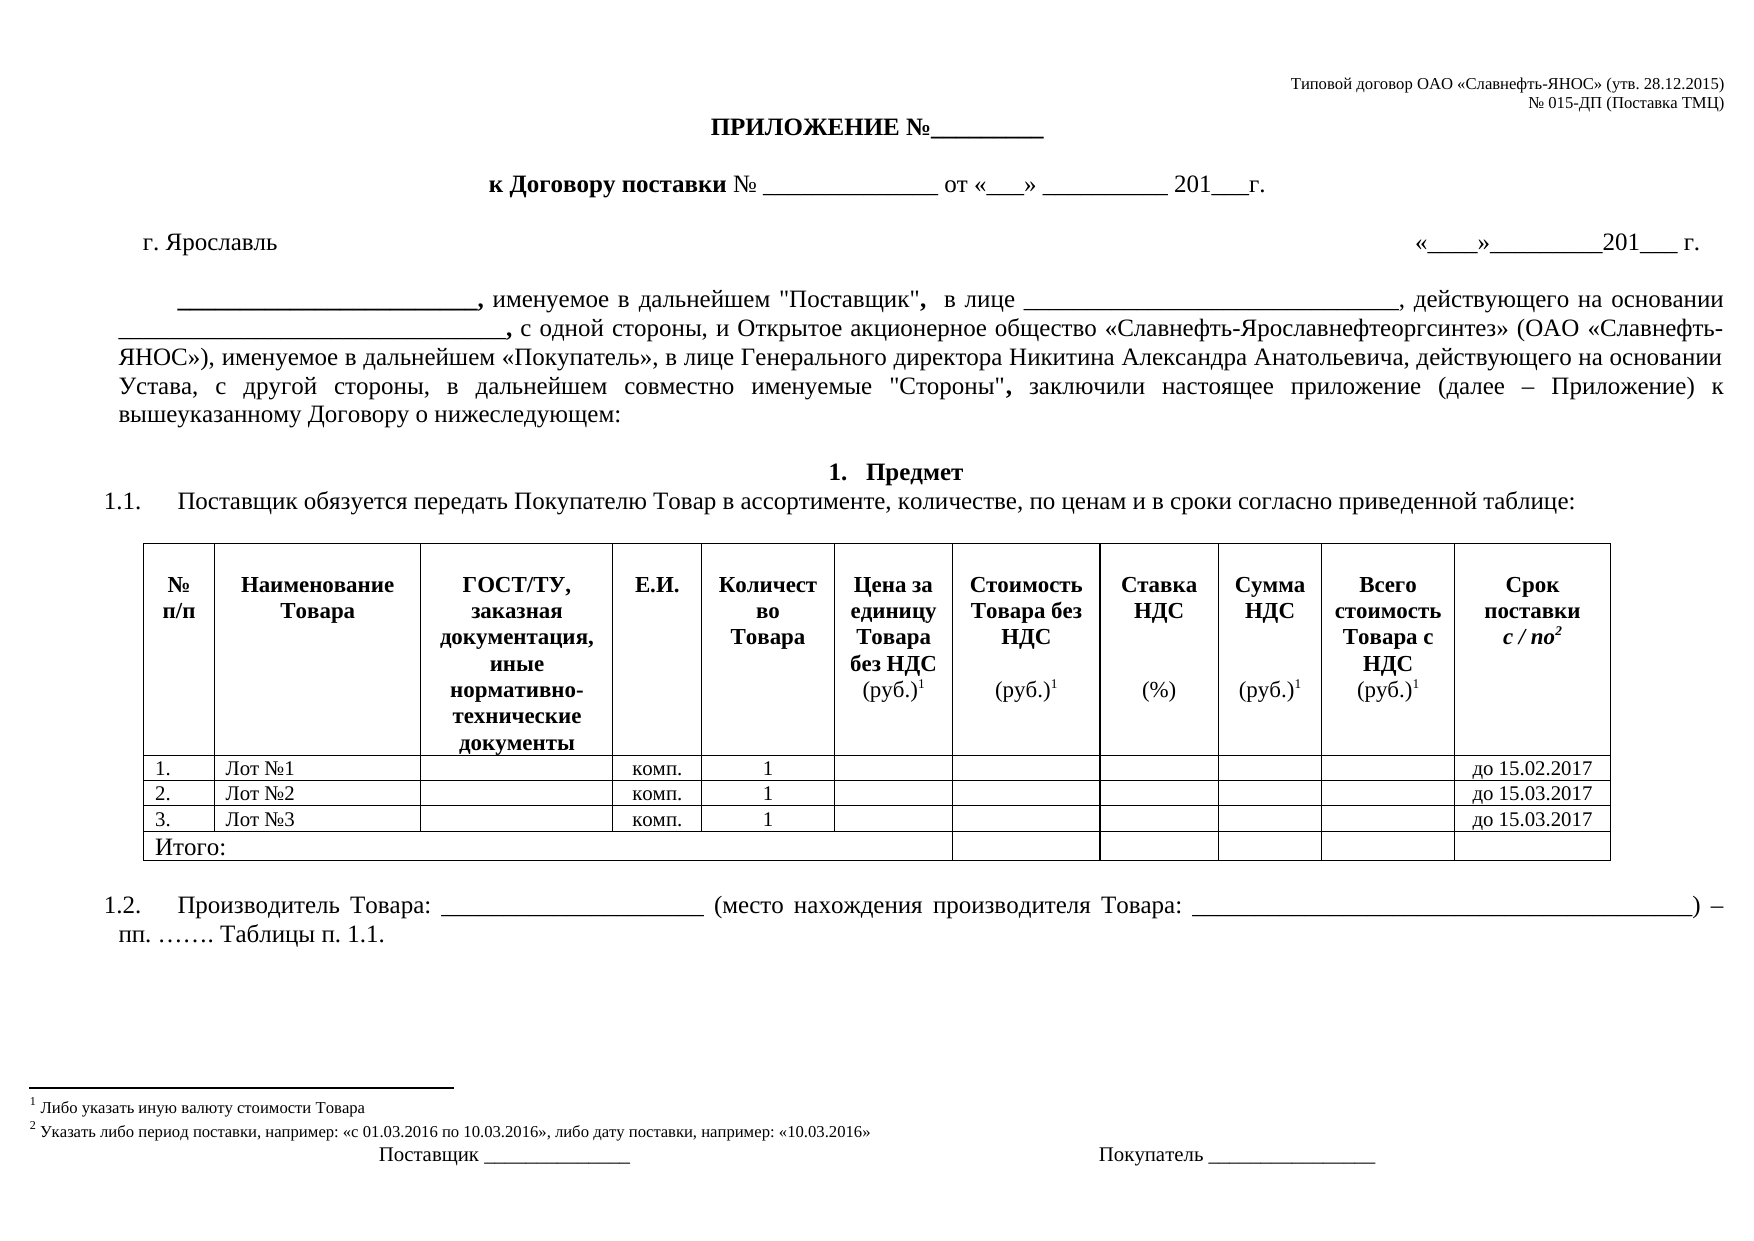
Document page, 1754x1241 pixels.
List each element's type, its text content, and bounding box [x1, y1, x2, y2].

table_header Е.И. [613, 544, 701, 755]
table_header Стоимость Товара без НДС (руб.)1 [953, 544, 1099, 755]
table_header Всего стоимость Товара с НДС (руб.)1 [1322, 544, 1454, 755]
list Предмет [67, 457, 1724, 486]
table_cell [1219, 832, 1321, 860]
table_cell [835, 781, 952, 805]
table_cell до 15.03.2017 [1455, 781, 1610, 805]
table_cell [1322, 806, 1454, 831]
text к Договору поставки № ______________ от «___» __________ 201___г. [29, 169, 1724, 198]
table_cell [1219, 756, 1321, 780]
table_cell [835, 756, 952, 780]
table_cell [1455, 832, 1610, 860]
table_cell Итого: [144, 832, 952, 860]
table_cell 1 [702, 806, 834, 831]
table_header Наименование Товара [215, 544, 420, 755]
table_cell [1219, 806, 1321, 831]
text ________________________, именуемое в дальнейшем "Поставщик", в лице ______________________________, действующего на основании _______________________________, с одной стороны, и Открытое акционерное общество «Славнефть-Ярославнефтеоргсинтез» (ОАО «Славнефть-ЯНОС»), именуемое в дальнейшем «Покупатель», в лице Генерального директора Никитина Александра Анатольевича, действующего на основании Устава, с другой стороны, в дальнейшем совместно именуемые "Cтороны", заключили настоящее приложение (далее – Приложение) к вышеуказанному Договору о нижеследующем: [118, 284, 1724, 428]
table_cell [953, 832, 1099, 860]
text 1.1. Поставщик обязуется передать Покупателю Товар в ассортименте, количестве, по ценам и в сроки согласно приведенной таблице: [103, 486, 1724, 514]
table_cell [1322, 756, 1454, 780]
table_cell 2. [144, 781, 214, 805]
table_cell 1. [144, 756, 214, 780]
table_cell [835, 806, 952, 831]
table_cell комп. [613, 806, 701, 831]
table_header Количество Товара [702, 544, 834, 755]
table_cell Лот №1 [215, 756, 420, 780]
table_header Срок поставки с / по [1455, 544, 1610, 755]
table_cell комп. [613, 781, 701, 805]
table_cell [421, 806, 612, 831]
table_cell [953, 806, 1099, 831]
table_cell [421, 756, 612, 780]
text ПРИЛОЖЕНИЕ №_________ [29, 112, 1724, 141]
table_cell [1101, 832, 1218, 860]
table_cell [1101, 806, 1218, 831]
table_cell [1101, 756, 1218, 780]
table_header ГОСТ/ТУ, заказная документация, иные нормативно-технические документы [421, 544, 612, 755]
list Производитель Товара: _____________________ (место нахождения производителя Товара: ________________________________________) – пп. ……. Таблицы п. 1.1. [103, 890, 1724, 948]
table_cell до 15.03.2017 [1455, 806, 1610, 831]
table_header Ставка НДС (%) [1101, 544, 1218, 755]
table_cell комп. [613, 756, 701, 780]
table_cell [1219, 781, 1321, 805]
table_cell Лот №3 [215, 806, 420, 831]
table_cell Лот №2 [215, 781, 420, 805]
table_cell до 15.02.2017 [1455, 756, 1610, 780]
table_cell [1322, 781, 1454, 805]
table_header Цена за единицу Товара без НДС (руб.) [835, 544, 952, 755]
table_header № п/п [144, 544, 214, 755]
table_cell [421, 781, 612, 805]
table_header Сумма НДС (руб.)1 [1219, 544, 1321, 755]
table_cell 1 [702, 756, 834, 780]
table_cell 3. [144, 806, 214, 831]
table_cell 1 [702, 781, 834, 805]
table_cell [953, 756, 1099, 780]
text г. Ярославль «____»_________201___ г. [118, 227, 1724, 256]
table_cell [953, 781, 1099, 805]
table_cell [1322, 832, 1454, 860]
table_cell [1101, 781, 1218, 805]
